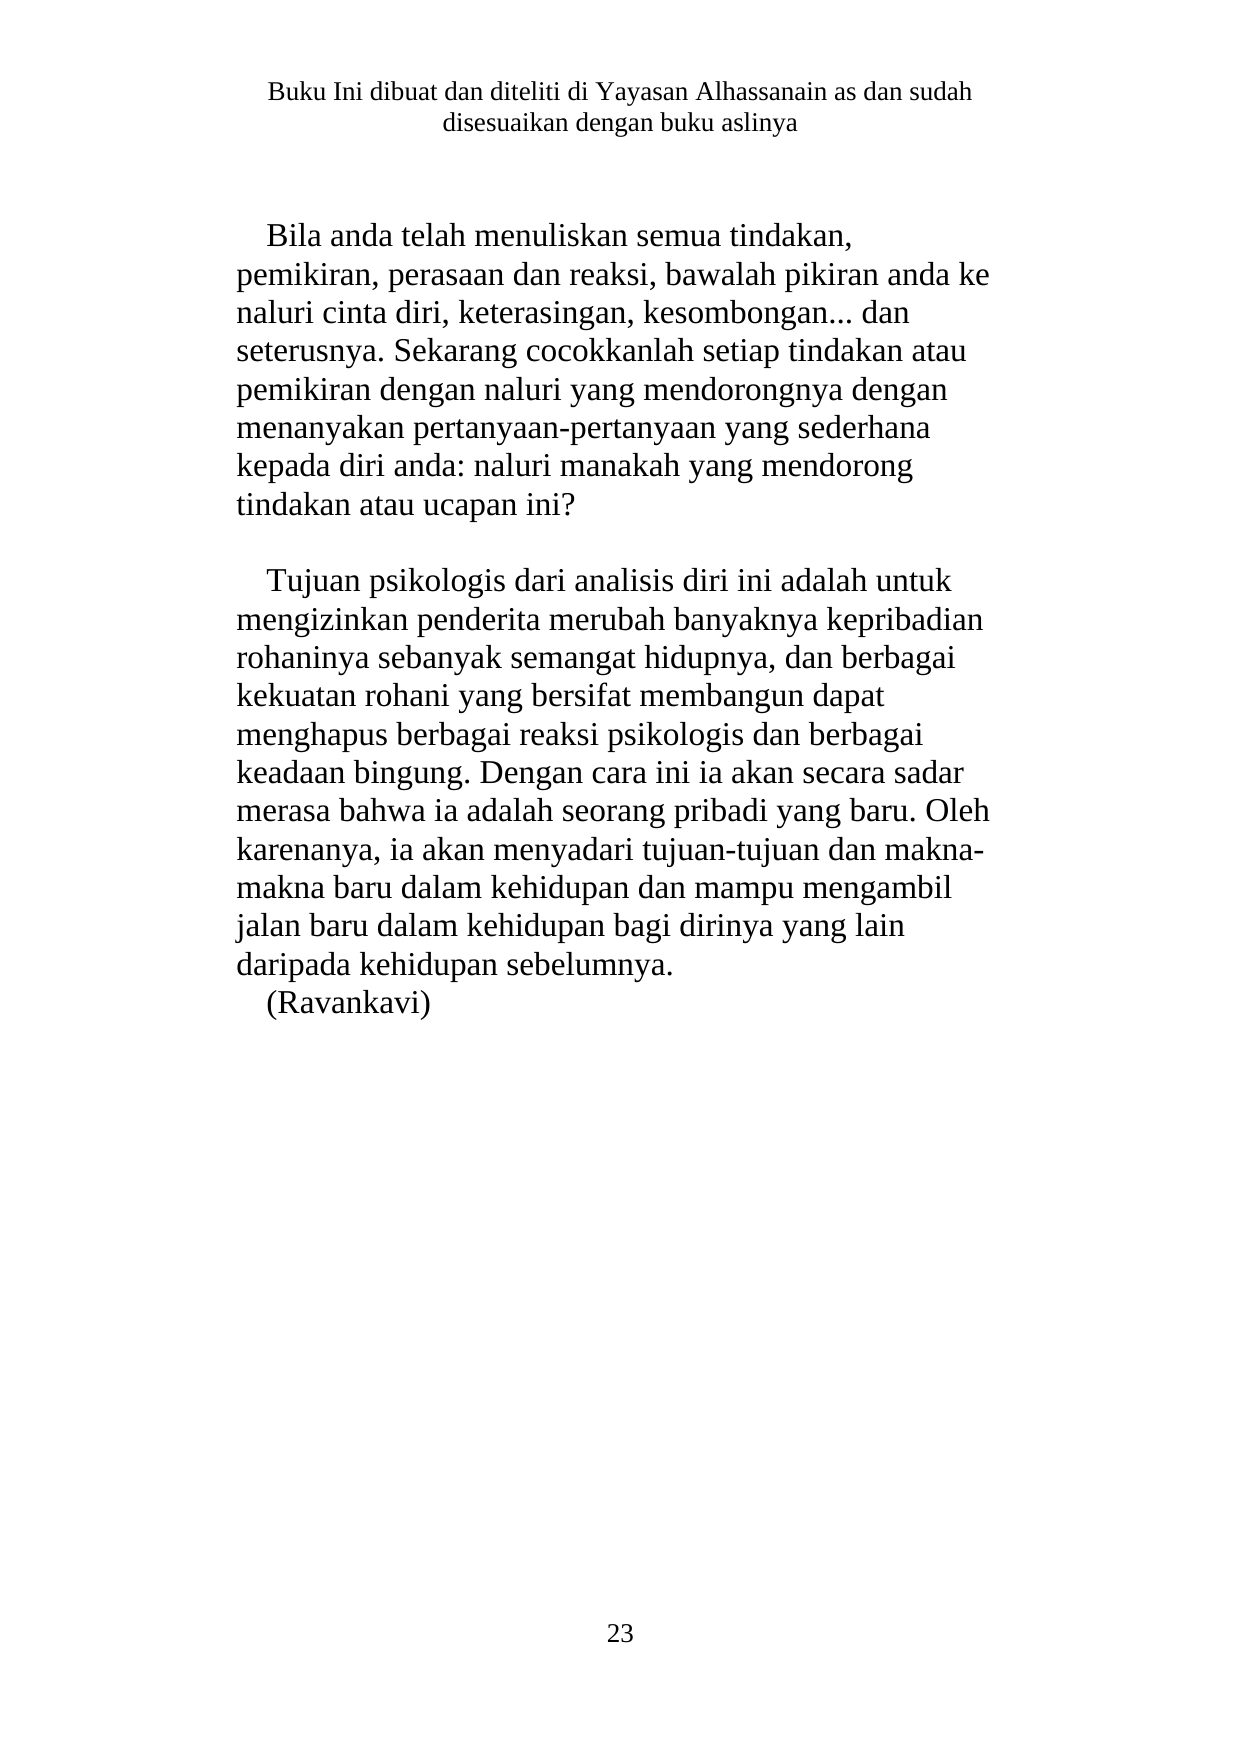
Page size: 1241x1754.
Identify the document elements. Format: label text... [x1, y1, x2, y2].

text (Ravankavi) [236, 982, 1004, 1021]
text Tujuan psikologis dari analisis diri ini adalah untuk mengizinkan penderita merubah banyaknya kepribadian rohaninya sebanyak semangat hidupnya, dan berbagai kekuatan rohani yang bersifat membangun dapat menghapus berbagai reaksi psikologis dan berbagai keadaan bingung. Dengan cara ini ia akan secara sadar merasa bahwa ia adalah seorang pribadi yang baru. Oleh karenanya, ia akan menyadari tujuan-tujuan dan makna-makna baru dalam kehidupan dan mampu mengambil jalan baru dalam kehidupan bagi dirinya yang lain daripada kehidupan sebelumnya. [236, 561, 1004, 982]
text Bila anda telah menuliskan semua tindakan, pemikiran, perasaan dan reaksi, bawalah pikiran anda ke naluri cinta diri, keterasingan, kesombongan... dan seterusnya. Sekarang cocokkanlah setiap tindakan atau pemikiran dengan naluri yang mendorongnya dengan menanyakan pertanyaan-pertanyaan yang sederhana kepada diri anda: naluri manakah yang mendorong tindakan atau ucapan ini? [236, 216, 1004, 522]
